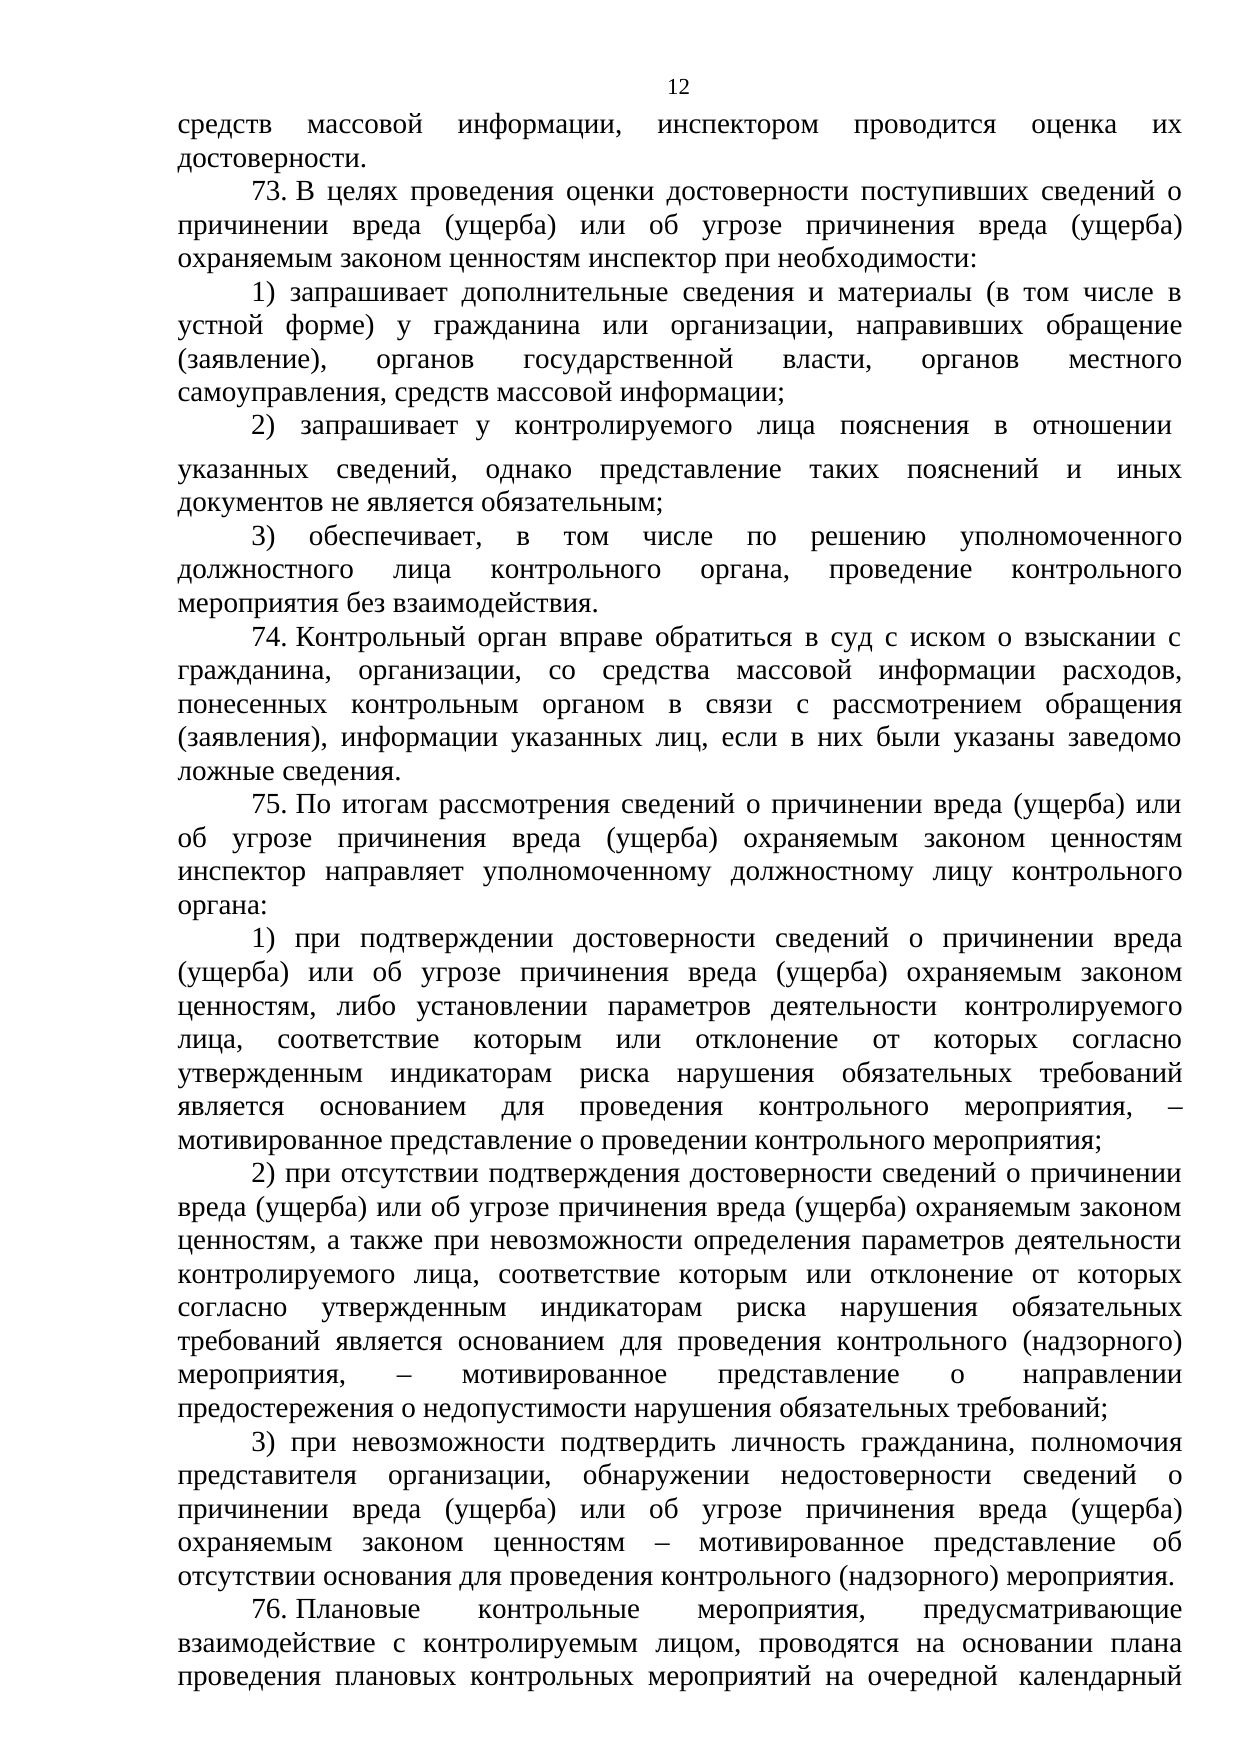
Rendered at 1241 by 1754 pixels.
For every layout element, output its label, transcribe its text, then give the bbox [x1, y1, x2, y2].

list запрашивает у контролируемого лица пояснения в отношении [251, 408, 1194, 441]
list при подтверждении достоверности сведений о причинении вреда (ущерба) или об угрозе причинения вреда (ущерба) охраняемым законом ценностям, либо установлении параметров деятельности контролируемого лица, соответствие которым или отклонение от которых согласно утвержденным индикаторам риска нарушения обязательных требований является основанием для проведения контрольного мероприятия, – мотивированное представление о проведении контрольного мероприятия; [177, 921, 1182, 1155]
list при отсутствии подтверждения достоверности сведений о причинении вреда (ущерба) или об угрозе причинения вреда (ущерба) охраняемым законом ценностям, а также при невозможности определения параметров деятельности контролируемого лица, соответствие которым или отклонение от которых согласно утвержденным индикаторам риска нарушения обязательных требований является основанием для проведения контрольного (надзорного) мероприятия, – мотивированное представление о направлении предостережения о недопустимости нарушения обязательных требований; [177, 1155, 1182, 1424]
list По итогам рассмотрения сведений о причинении вреда (ущерба) или об угрозе причинения вреда (ущерба) охраняемым законом ценностям инспектор направляет уполномоченному должностному лицу контрольного органа: [177, 786, 1182, 921]
text указанных сведений, однако представление таких пояснений и иных документов не является обязательным; [177, 451, 1182, 518]
list при невозможности подтвердить личность гражданина, полномочия представителя организации, обнаружении недостоверности сведений о причинении вреда (ущерба) или об угрозе причинения вреда (ущерба) охраняемым законом ценностям – мотивированное представление об отсутствии основания для проведения контрольного (надзорного) мероприятия. [177, 1424, 1182, 1591]
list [177, 1591, 1182, 1692]
list запрашивает дополнительные сведения и материалы (в том числе в устной форме) у гражданина или организации, направивших обращение (заявление), органов государственной власти, органов местного самоуправления, средств массовой информации; [177, 274, 1182, 408]
list обеспечивает, в том числе по решению уполномоченного должностного лица контрольного органа, проведение контрольного мероприятия без взаимодействия. [177, 518, 1182, 619]
list В целях проведения оценки достоверности поступивших сведений о причинении вреда (ущерба) или об угрозе причинения вреда (ущерба) охраняемым законом ценностям инспектор при необходимости: [177, 173, 1182, 274]
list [177, 106, 1182, 173]
list Контрольный орган вправе обратиться в суд с иском о взыскании с гражданина, организации, со средства массовой информации расходов, понесенных контрольным органом в связи с рассмотрением обращения (заявления), информации указанных лиц, если в них были указаны заведомо ложные сведения. [177, 619, 1182, 786]
